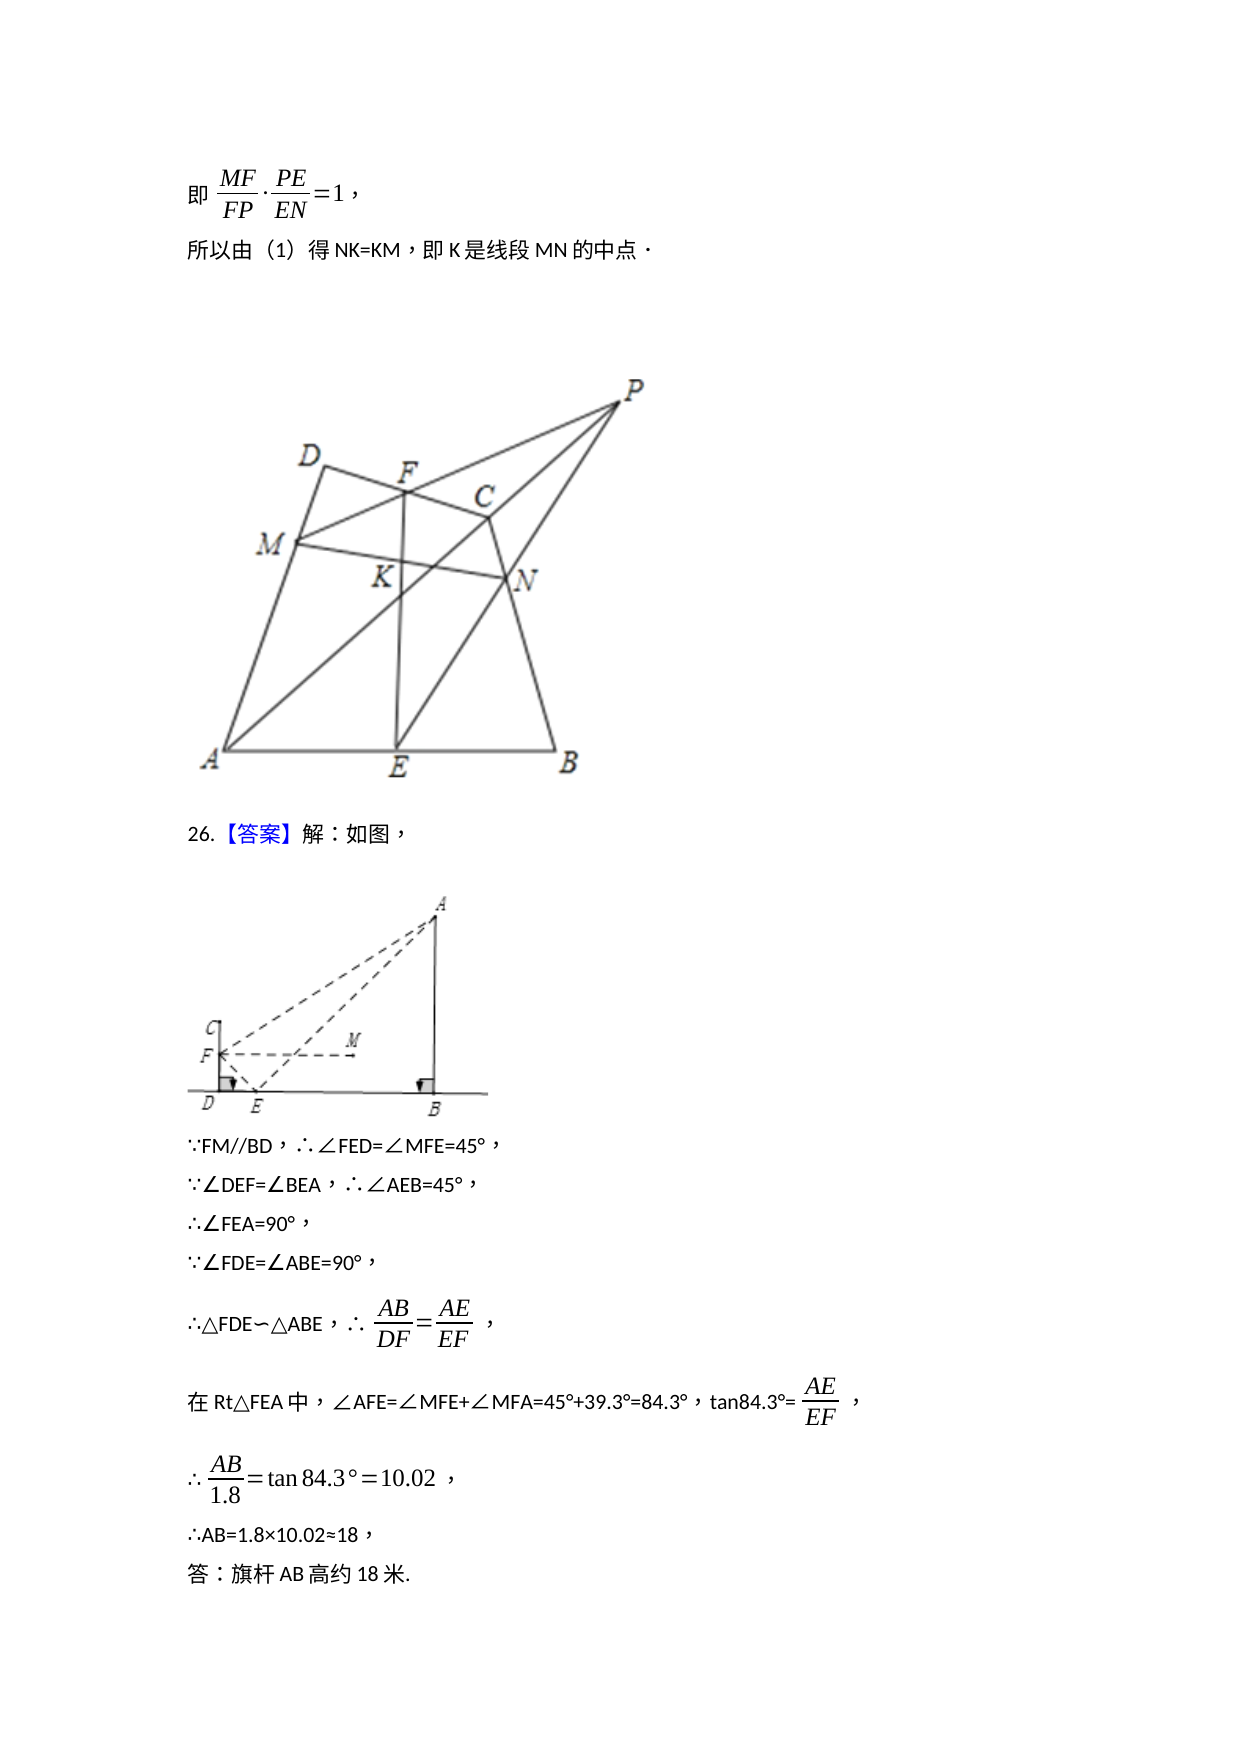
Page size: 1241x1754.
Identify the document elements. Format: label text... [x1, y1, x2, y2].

text 26.【答案】解：如图， ∵FM//BD，∴∠FED=∠MFE=45°， ∵∠DEF=∠BEA，∴∠AEB=45°， ∴∠FEA=90°， ∵∠FDE=∠ABE=90°， ∴△FDE∽△ABE，∴ ， 在Rt△FEA中，∠AFE=∠MFE+∠MFA=45°+39.3°=84.3°，tan84.3°= ， ∴ ， ∴AB=1.8×10.02≈18， 答：旗杆AB高约18米. [187, 817, 1053, 1590]
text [187, 162, 1053, 812]
picture [187, 895, 489, 1121]
picture [192, 356, 649, 779]
